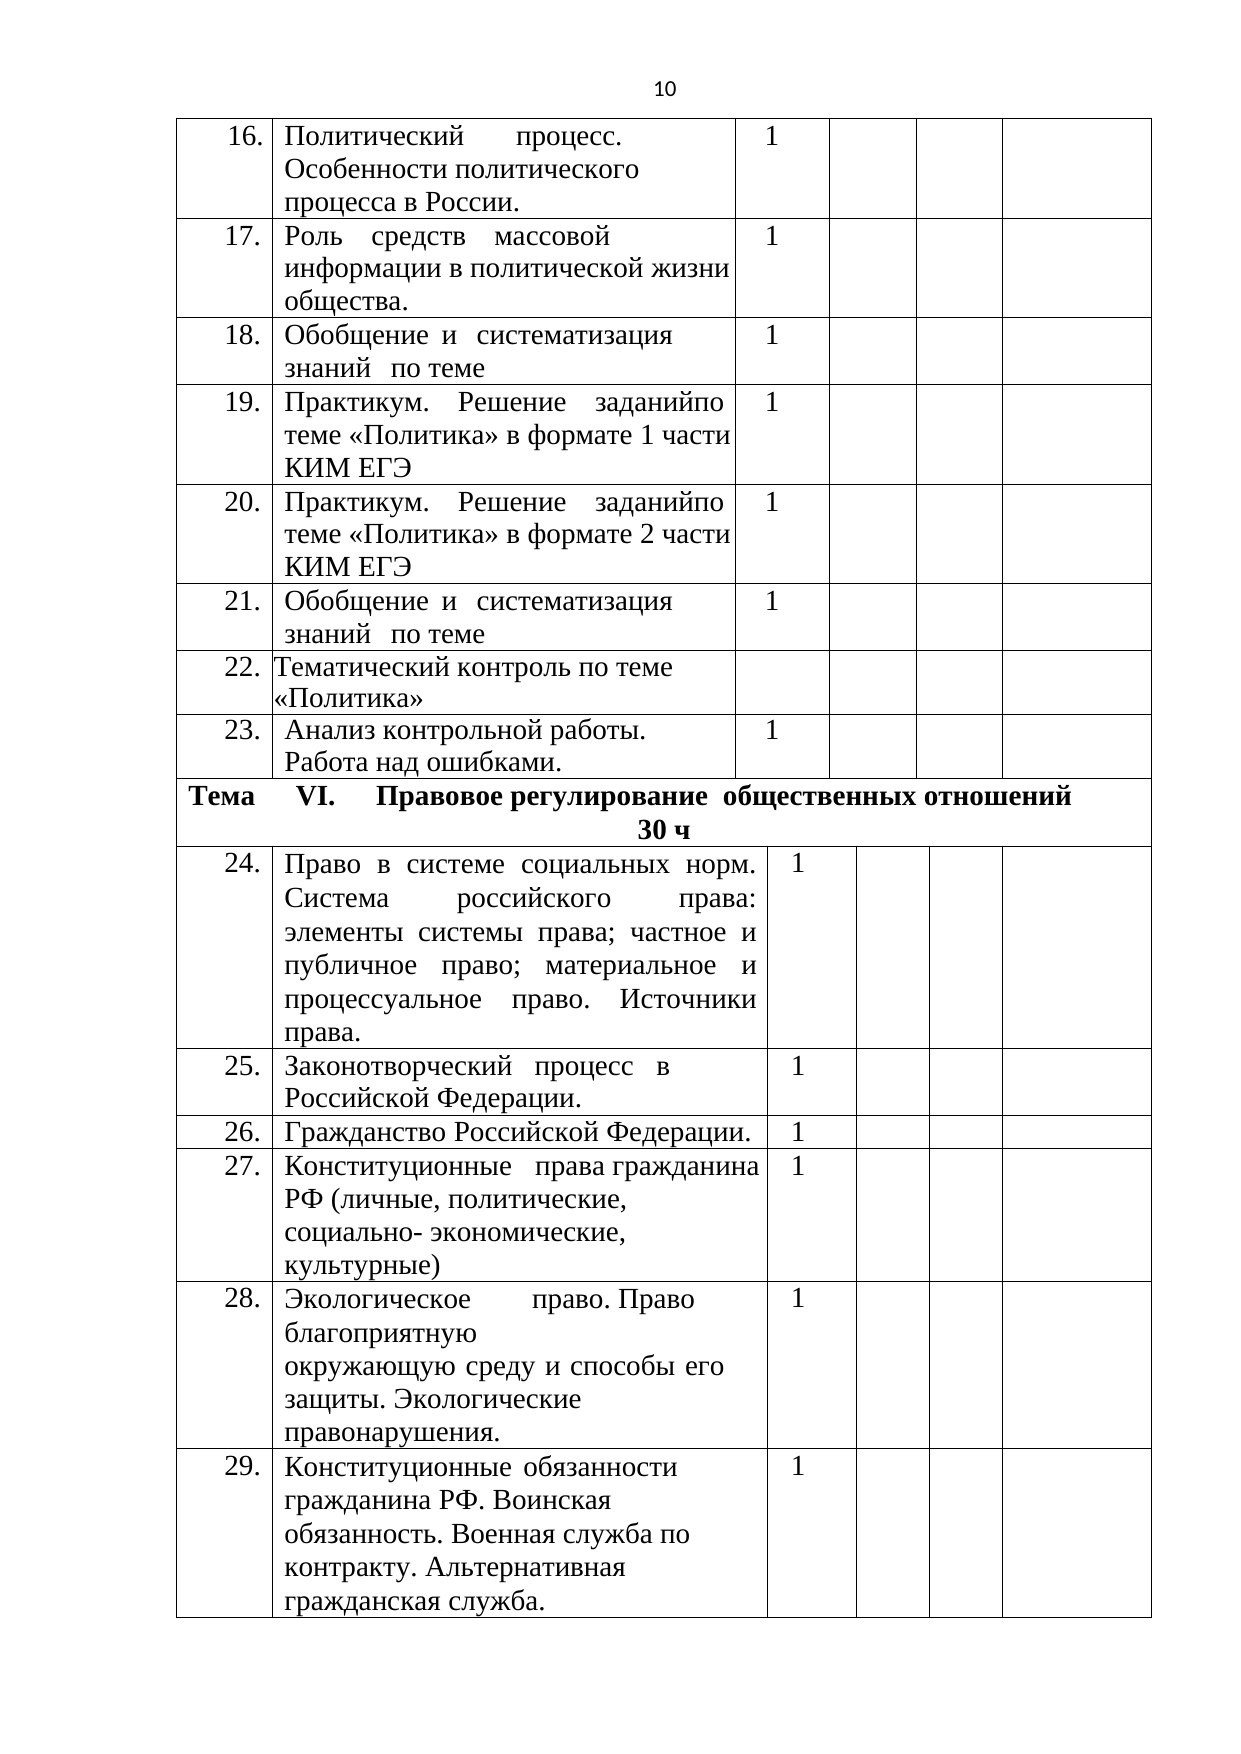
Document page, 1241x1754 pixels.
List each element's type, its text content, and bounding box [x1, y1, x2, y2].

table_cell [917, 651, 1002, 714]
table_cell [857, 1116, 929, 1148]
table_cell [930, 1449, 1002, 1617]
table_cell Практикум. Решение заданийпо теме «Политика» в формате 2 части КИМ ЕГЭ [273, 485, 735, 583]
table_cell 23. [177, 715, 272, 777]
table_cell [830, 385, 916, 484]
table_cell [857, 1149, 929, 1281]
table_cell 22. [177, 651, 272, 714]
table_cell [1003, 485, 1151, 583]
table_cell [917, 318, 1002, 384]
table_cell 1 [736, 119, 829, 218]
table_cell 29. [177, 1449, 272, 1617]
table_cell Конституционные права гражданина РФ (личные, политические, социально- экономические, культурные) [273, 1149, 767, 1281]
table_cell 16. [177, 119, 272, 218]
table_cell [1003, 1449, 1151, 1617]
table_cell Анализ контрольной работы. Работа над ошибками. [273, 715, 735, 777]
table_cell [830, 715, 916, 777]
table_cell [917, 119, 1002, 218]
table_cell [830, 485, 916, 583]
table_cell [930, 1149, 1002, 1281]
table_cell 1 [736, 715, 829, 777]
table_cell [1003, 584, 1151, 650]
table_cell [917, 219, 1002, 317]
table_cell 1 [768, 1049, 856, 1115]
table_cell Роль средств массовой информации в политической жизни общества. [273, 219, 735, 317]
table_cell [1003, 847, 1151, 1048]
table_cell [830, 219, 916, 317]
table_cell Политический процесс. Особенности политического процесса в России. [273, 119, 735, 218]
table_cell [917, 584, 1002, 650]
table_cell 1 [736, 485, 829, 583]
table_cell Тема VI. Правовое регулирование общественных отношений 30 ч [177, 779, 1151, 846]
table_cell Право в системе социальных норм. Система российского права: элементы системы права; частное и публичное право; материальное и процессуальное право. Источники права. [273, 847, 767, 1048]
table_cell Конституционные обязанности гражданина РФ. Воинская обязанность. Военная служба по контракту. Альтернативная гражданская служба. [273, 1449, 767, 1617]
table_cell 27. [177, 1149, 272, 1281]
table_cell 1 [768, 1449, 856, 1617]
table_cell [1003, 318, 1151, 384]
table_cell [736, 651, 829, 714]
table_cell 24. [177, 847, 272, 1048]
table_cell 1 [768, 1149, 856, 1281]
table_cell 1 [768, 847, 856, 1048]
table_cell [1003, 219, 1151, 317]
table_cell Экологическое право. Право на благоприятную окружающую среду и способы его защиты. Экологические правонарушения. [273, 1282, 767, 1448]
table_cell [830, 651, 916, 714]
table_cell [917, 385, 1002, 484]
table_cell [1003, 119, 1151, 218]
table_cell [930, 1282, 1002, 1448]
table_cell Обобщение и систематизация знаний по теме [273, 318, 735, 384]
table_cell Обобщение и систематизация знаний по теме [273, 584, 735, 650]
table_cell 1 [736, 219, 829, 317]
table_cell 1 [768, 1282, 856, 1448]
table_cell [857, 847, 929, 1048]
table_cell 19. [177, 385, 272, 484]
table_cell 25. [177, 1049, 272, 1115]
table_cell [930, 1116, 1002, 1148]
table_cell [930, 1049, 1002, 1115]
table_cell 1 [768, 1116, 856, 1148]
table_cell [1003, 651, 1151, 714]
table_cell 28. [177, 1282, 272, 1448]
table_cell [1003, 715, 1151, 777]
table_cell Практикум. Решение заданийпо теме «Политика» в формате 1 части КИМ ЕГЭ [273, 385, 735, 484]
table_cell [830, 119, 916, 218]
table_cell 17. [177, 219, 272, 317]
table_cell 18. [177, 318, 272, 384]
table_cell [1003, 1116, 1151, 1148]
table_cell [857, 1449, 929, 1617]
table_cell 20. [177, 485, 272, 583]
table_cell [1003, 385, 1151, 484]
table_cell 1 [736, 318, 829, 384]
table_cell Гражданство Российской Федерации. [273, 1116, 767, 1148]
table_cell Законотворческий процесс в Российской Федерации. [273, 1049, 767, 1115]
table_cell [830, 318, 916, 384]
table_cell [857, 1282, 929, 1448]
table_cell [857, 1049, 929, 1115]
table_cell 1 [736, 584, 829, 650]
table_cell [1003, 1049, 1151, 1115]
table_cell 1 [736, 385, 829, 484]
table_cell [917, 485, 1002, 583]
table_cell [830, 584, 916, 650]
table_cell [1003, 1282, 1151, 1448]
table_cell 26. [177, 1116, 272, 1148]
table_cell [930, 847, 1002, 1048]
table_cell [1003, 1149, 1151, 1281]
table_cell 21. [177, 584, 272, 650]
table_cell Тематический контроль по теме «Политика» [273, 651, 735, 714]
table_cell [917, 715, 1002, 777]
